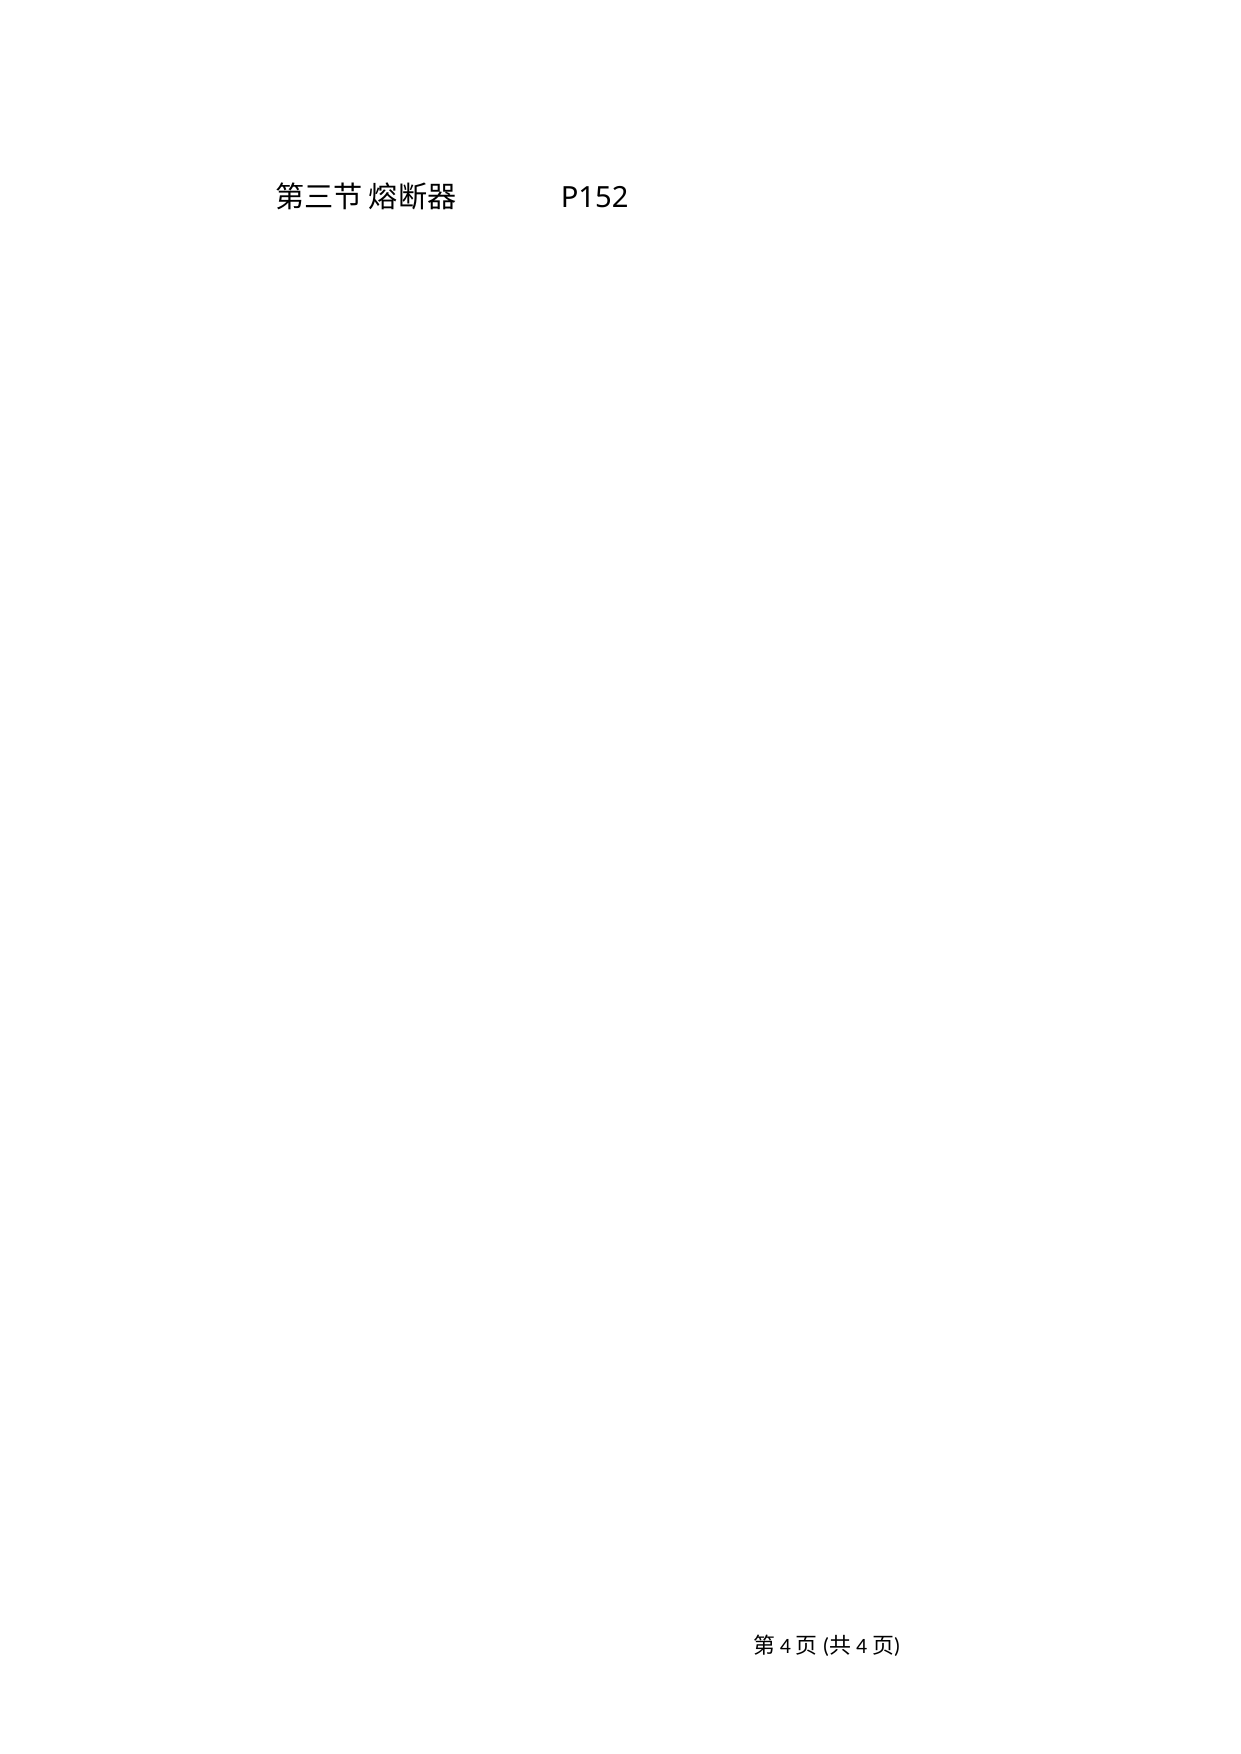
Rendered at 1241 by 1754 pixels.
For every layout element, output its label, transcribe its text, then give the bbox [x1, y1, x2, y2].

text 第三节 熔断器 P152 [187, 162, 1053, 227]
